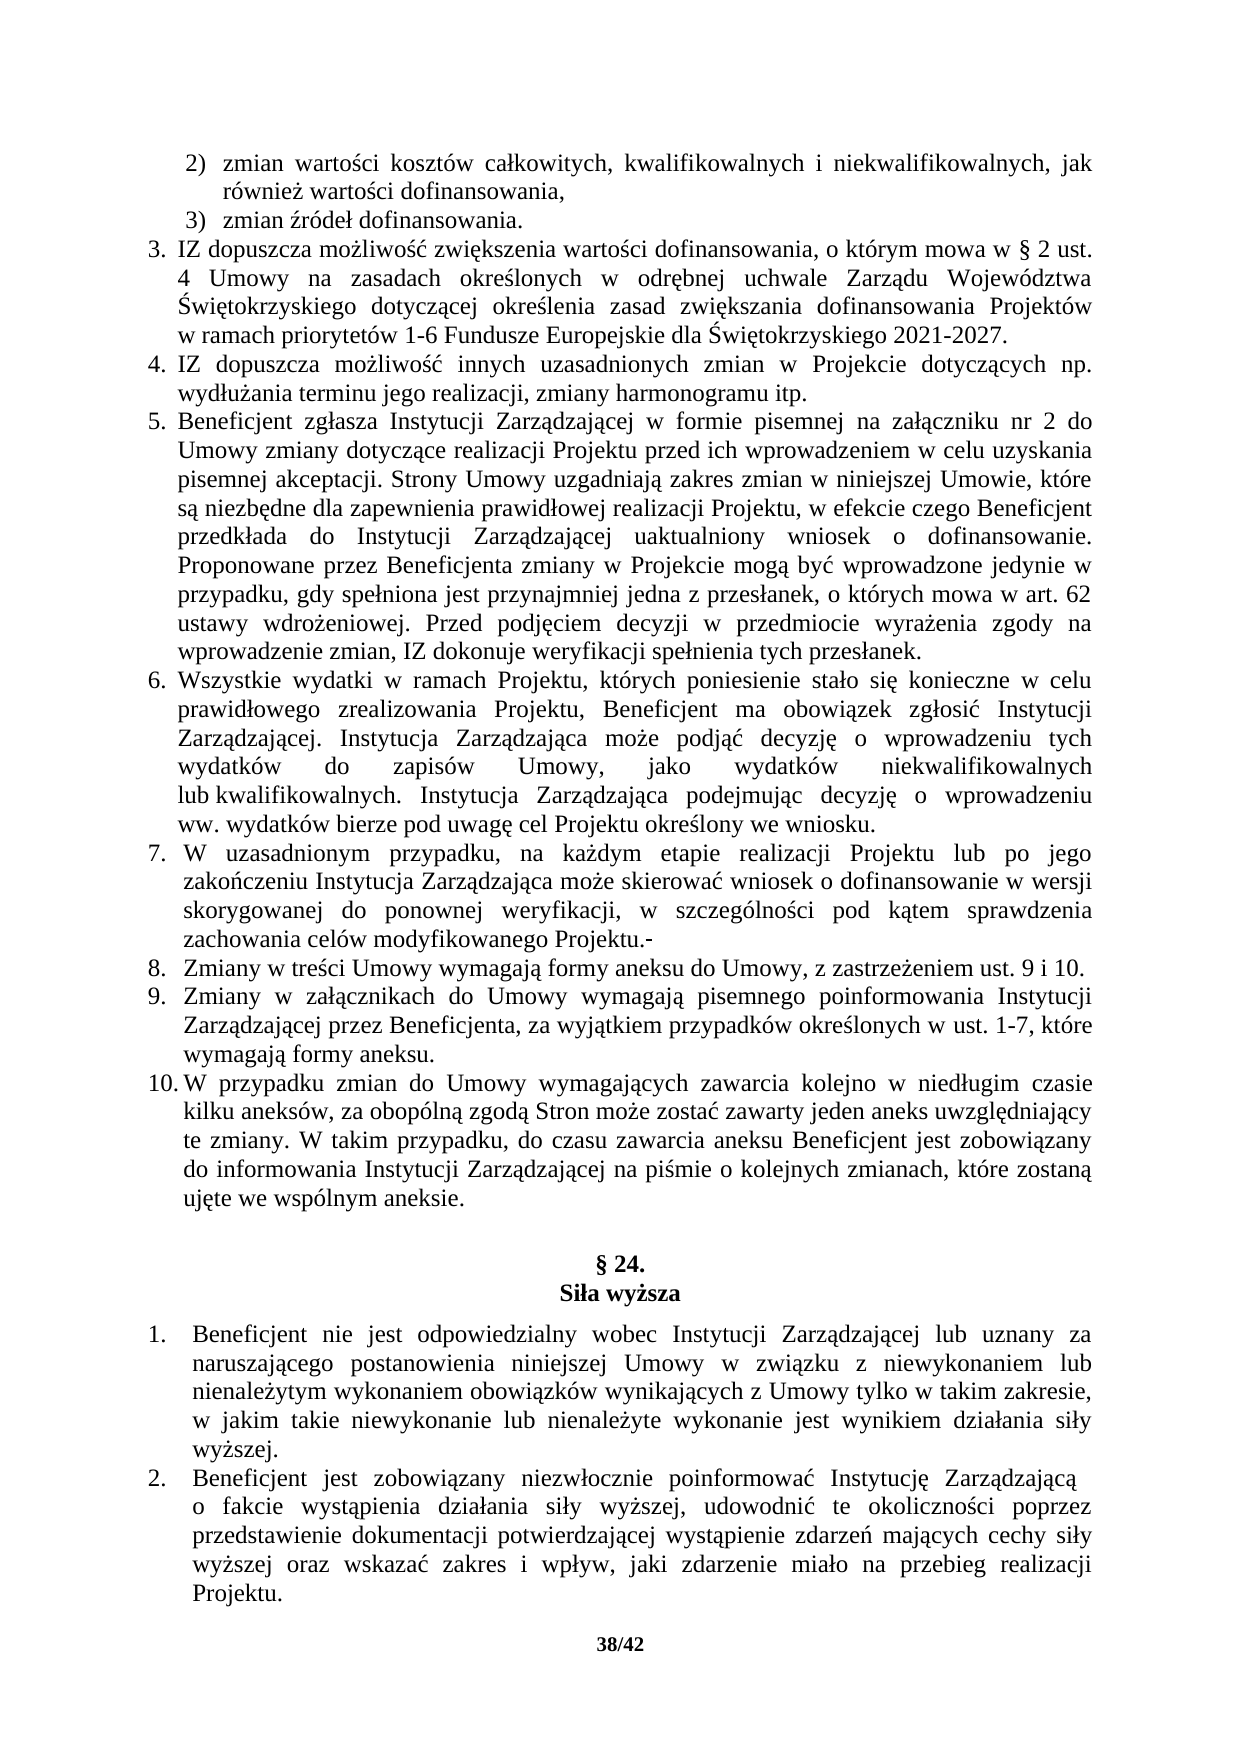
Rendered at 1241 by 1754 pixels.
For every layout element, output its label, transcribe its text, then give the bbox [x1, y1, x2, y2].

list Wszystkie wydatki w ramach Projektu, których poniesienie stało się konieczne w celu prawidłowego zrealizowania Projektu, Beneficjent ma obowiązek zgłosić Instytucji Zarządzającej. Instytucja Zarządzająca może podjąć decyzję o wprowadzeniu tych wydatków do zapisów Umowy, jako wydatków niekwalifikowalnych lub kwalifikowalnych. Instytucja Zarządzająca podejmując decyzję o wprowadzeniu ww. wydatków bierze pod uwagę cel Projektu określony we wniosku. [148, 665, 1093, 838]
list Beneficjent zgłasza Instytucji Zarządzającej w formie pisemnej na załączniku nr 2 do Umowy zmiany dotyczące realizacji Projektu przed ich wprowadzeniem w celu uzyskania pisemnej akceptacji. Strony Umowy uzgadniają zakres zmian w niniejszej Umowie, które są niezbędne dla zapewnienia prawidłowej realizacji Projektu, w efekcie czego Beneficjent przedkłada do Instytucji Zarządzającej uaktualniony wniosek o dofinansowanie. Proponowane przez Beneficjenta zmiany w Projekcie mogą być wprowadzone jedynie w przypadku, gdy spełniona jest przynajmniej jedna z przesłanek, o których mowa w art. 62 ustawy wdrożeniowej. Przed podjęciem decyzji w przedmiocie wyrażenia zgody na wprowadzenie zmian, IZ dokonuje weryfikacji spełnienia tych przesłanek. [148, 406, 1093, 665]
list Beneficjent jest zobowiązany niezwłocznie poinformować Instytucję Zarządzającą o fakcie wystąpienia działania siły wyższej, udowodnić te okoliczności poprzez przedstawienie dokumentacji potwierdzającej wystąpienie zdarzeń mających cechy siły wyższej oraz wskazać zakres i wpływ, jaki zdarzenie miało na przebieg realizacji Projektu. [148, 1463, 1093, 1606]
list W przypadku zmian do Umowy wymagających zawarcia kolejno w niedługim czasie kilku aneksów, za obopólną zgodą Stron może zostać zawarty jeden aneks uwzględniający te zmiany. W takim przypadku, do czasu zawarcia aneksu Beneficjent jest zobowiązany do informowania Instytucji Zarządzającej na piśmie o kolejnych zmianach, które zostaną ujęte we wspólnym aneksie. [148, 1068, 1093, 1211]
list IZ dopuszcza możliwość innych uzasadnionych zmian w Projekcie dotyczących np. wydłużania terminu jego realizacji, zmiany harmonogramu itp. [148, 349, 1093, 406]
list zmian źródeł dofinansowania. [185, 205, 1093, 234]
list IZ dopuszcza możliwość zwiększenia wartości dofinansowania, o którym mowa w § 2 ust. 4 Umowy na zasadach określonych w odrębnej uchwale Zarządu Województwa Świętokrzyskiego dotyczącej określenia zasad zwiększania dofinansowania Projektów w ramach priorytetów 1-6 Fundusze Europejskie dla Świętokrzyskiego 2021-2027. [148, 234, 1093, 349]
list Zmiany w treści Umowy wymagają formy aneksu do Umowy, z zastrzeżeniem ust. 9 i 10. [148, 953, 1093, 981]
subtitle § 24. Siła wyższa [148, 1249, 1093, 1306]
list W uzasadnionym przypadku, na każdym etapie realizacji Projektu lub po jego zakończeniu Instytucja Zarządzająca może skierować wniosek o dofinansowanie w wersji skorygowanej do ponownej weryfikacji, w szczególności pod kątem sprawdzenia zachowania celów modyfikowanego Projektu. [148, 838, 1093, 953]
list zmian wartości kosztów całkowitych, kwalifikowalnych i niekwalifikowalnych, jak również wartości dofinansowania, [185, 148, 1093, 205]
list Zmiany w załącznikach do Umowy wymagają pisemnego poinformowania Instytucji Zarządzającej przez Beneficjenta, za wyjątkiem przypadków określonych w ust. 1-7, które wymagają formy aneksu. [148, 981, 1093, 1068]
list Beneficjent nie jest odpowiedzialny wobec Instytucji Zarządzającej lub uznany za naruszającego postanowienia niniejszej Umowy w związku z niewykonaniem lub nienależytym wykonaniem obowiązków wynikających z Umowy tylko w takim zakresie, w jakim takie niewykonanie lub nienależyte wykonanie jest wynikiem działania siły wyższej. [148, 1319, 1093, 1463]
